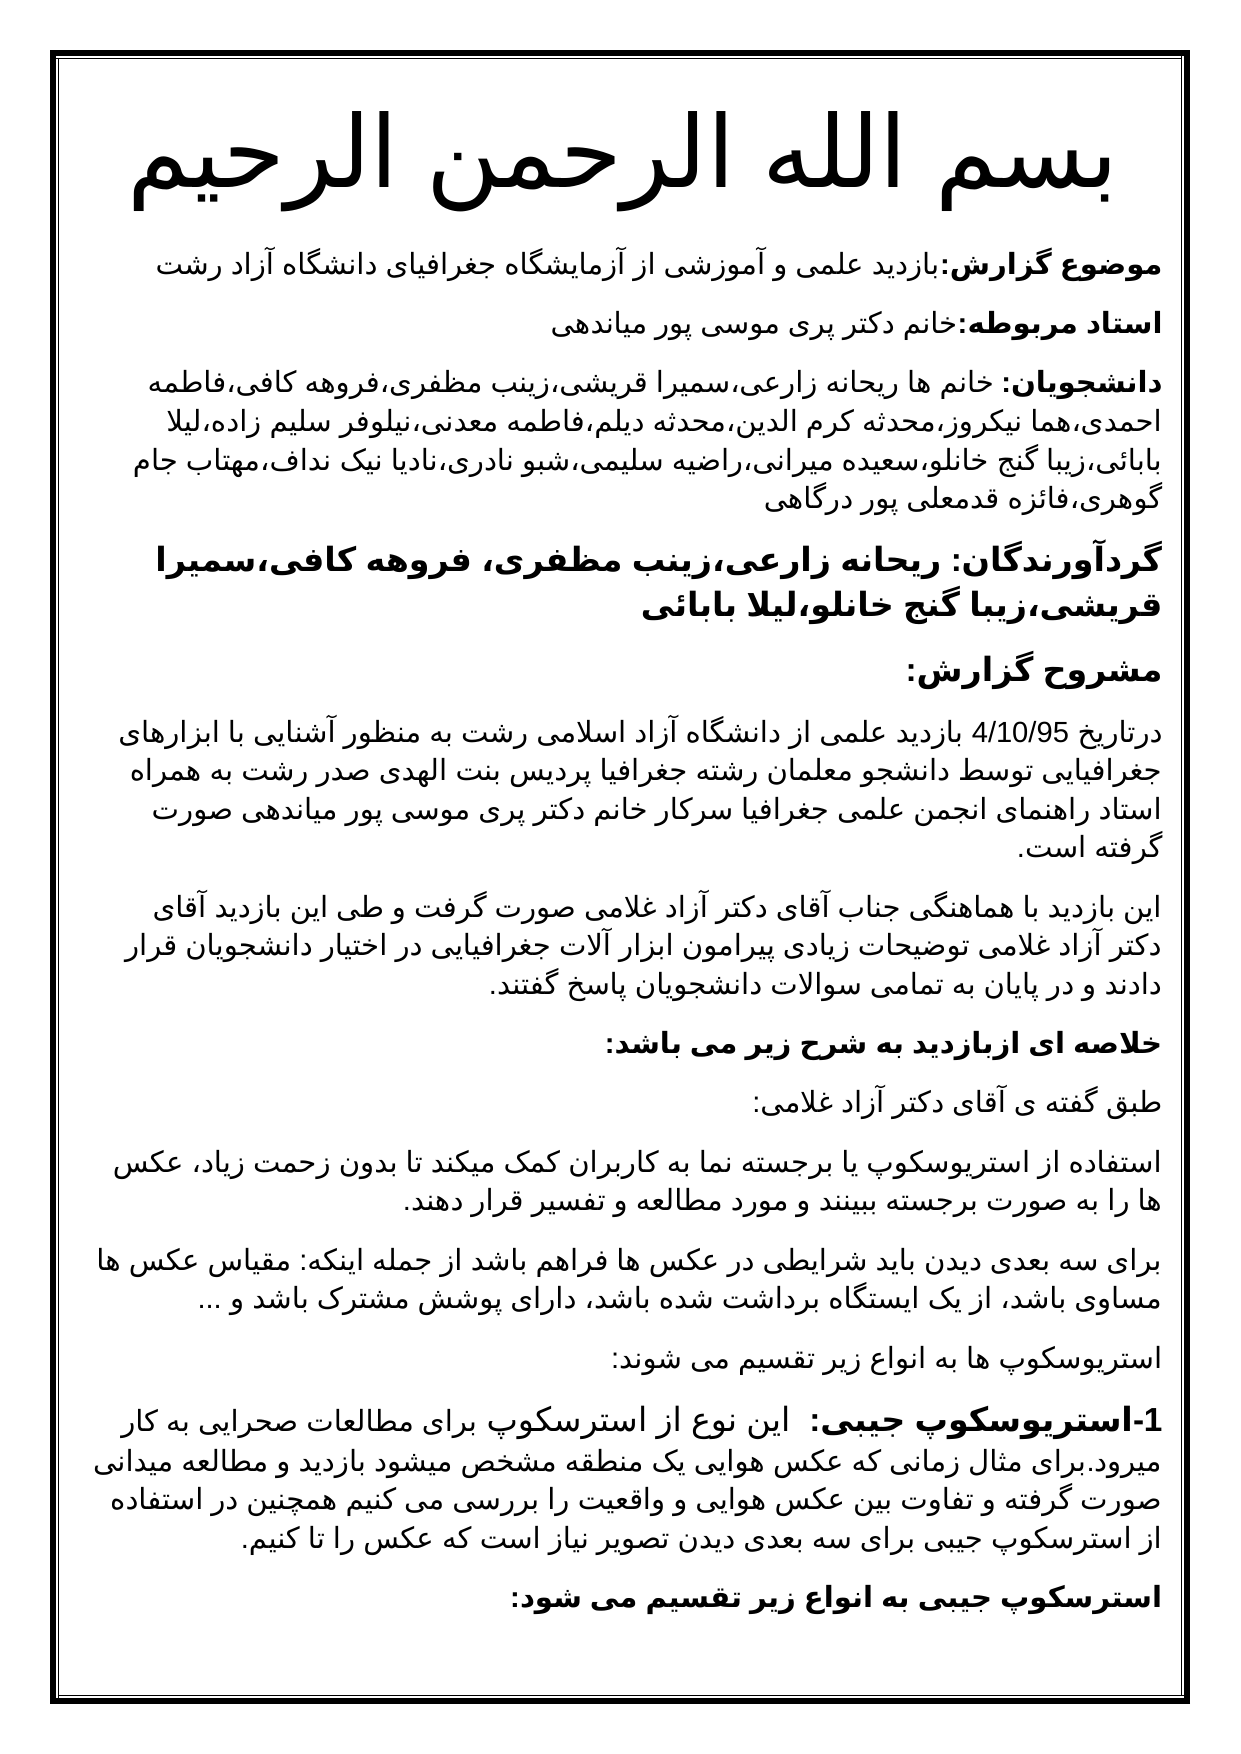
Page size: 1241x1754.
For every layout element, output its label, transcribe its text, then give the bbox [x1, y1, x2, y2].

text موضوع گزارش:بازدید علمی و آموزشی از آزمایشگاه جغرافیای دانشگاه آزاد رشت [84, 247, 1162, 280]
text برای سه بعدی دیدن باید شرایطی در عکس ها فراهم باشد از جمله اینکه: مقیاس عکس ها مساوی باشد، از یک ایستگاه برداشت شده باشد، دارای پوشش مشترک باشد و ... [84, 1243, 1162, 1315]
text درتاریخ 4/10/95 بازدید علمی از دانشگاه آزاد اسلامی رشت به منظور آشنایی با ابزارهای جغرافیایی توسط دانشجو معلمان رشته جغرافیا پردیس بنت الهدی صدر رشت به همراه استاد راهنمای انجمن علمی جغرافیا سرکار خانم دکتر پری موسی پور میاندهی صورت گرفته است. [84, 715, 1162, 864]
text استاد مربوطه:خانم دکتر پری موسی پور میاندهی [84, 306, 1162, 340]
text طبق گفته ی آقای دکتر آزاد غلامی: [84, 1086, 1162, 1119]
text بسم الله الرحمن الرحیم [84, 94, 1162, 209]
text گردآورندگان: ریحانه زارعی،زینب مظفری، فروهه کافی،سمیرا قریشی،زیبا گنج خانلو،لیلا بابائی [84, 541, 1162, 623]
text مشروح گزارش: [84, 650, 1162, 688]
text خلاصه ای ازبازدید به شرح زیر می باشد: [84, 1026, 1162, 1060]
text استرسکوپ جیبی به انواع زیر تقسیم می شود: [84, 1580, 1162, 1613]
text استفاده از استریوسکوپ یا برجسته نما به کاربران کمک میکند تا بدون زحمت زیاد، عکس ها را به صورت برجسته ببینند و مورد مطالعه و تفسیر قرار دهند. [84, 1145, 1162, 1217]
text 1-استریوسکوپ جیبی: این نوع از استرسکوپ برای مطالعات صحرایی به کار میرود.برای مثال زمانی که عکس هوایی یک منطقه مشخص میشود بازدید و مطالعه میدانی صورت گرفته و تفاوت بین عکس هوایی و واقعیت را بررسی می کنیم همچنین در استفاده از استرسکوپ جیبی برای سه بعدی دیدن تصویر نیاز است که عکس را تا کنیم. [84, 1400, 1162, 1554]
text این بازدید با هماهنگی جناب آقای دکتر آزاد غلامی صورت گرفت و طی این بازدید آقای دکتر آزاد غلامی توضیحات زیادی پیرامون ابزار آلات جغرافیایی در اختیار دانشجویان قرار دادند و در پایان به تمامی سوالات دانشجویان پاسخ گفتند. [84, 890, 1162, 1000]
text استریوسکوپ ها به انواع زیر تقسیم می شوند: [84, 1341, 1162, 1374]
text دانشجویان: خانم ها ریحانه زارعی،سمیرا قریشی،زینب مظفری،فروهه کافی،فاطمه احمدی،هما نیکروز،محدثه کرم الدین،محدثه دیلم،فاطمه معدنی،نیلوفر سلیم زاده،لیلا بابائی،زیبا گنج خانلو،سعیده میرانی،راضیه سلیمی،شبو نادری،نادیا نیک نداف،مهتاب جام گوهری،فائزه قدمعلی پور درگاهی [84, 366, 1162, 515]
